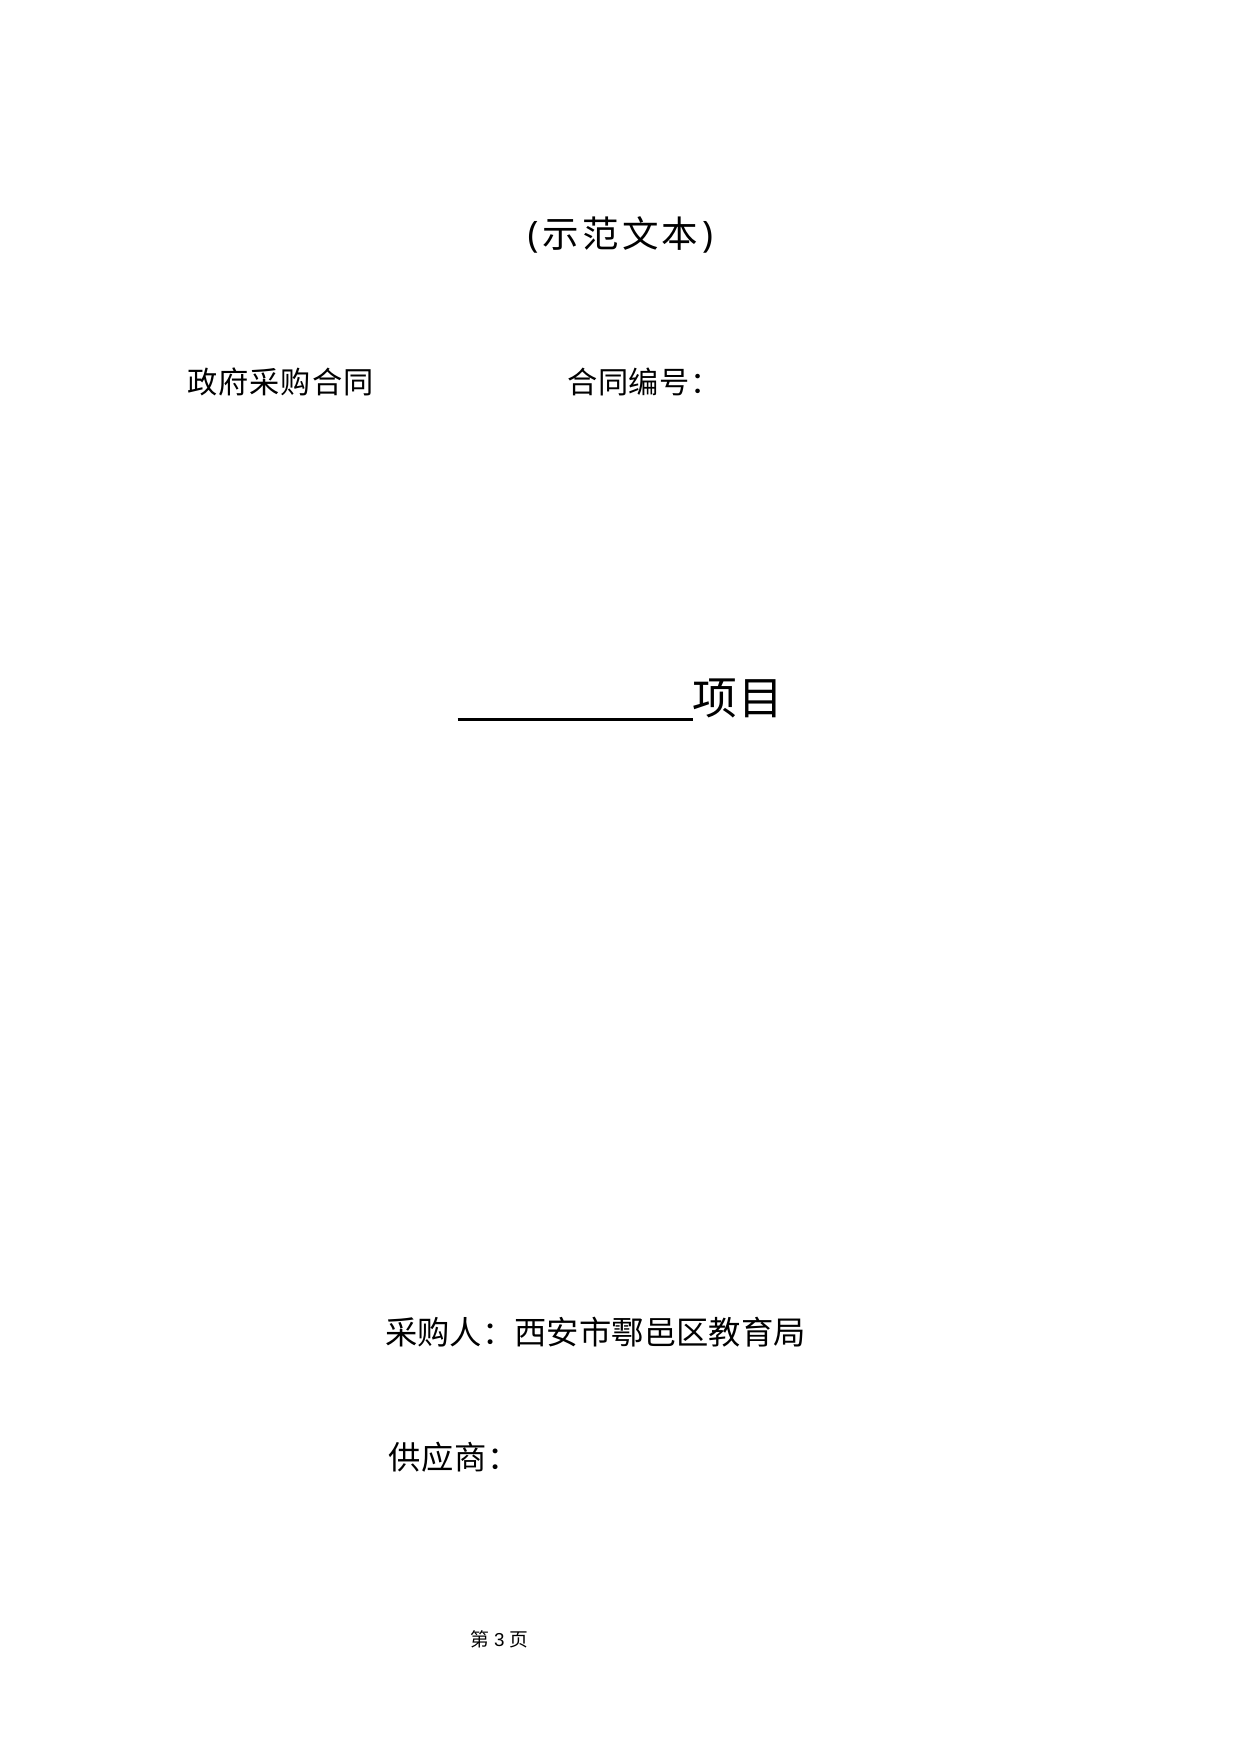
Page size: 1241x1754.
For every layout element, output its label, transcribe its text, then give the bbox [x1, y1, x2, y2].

text 政府采购合同 合同编号： [187, 358, 1053, 402]
text 供应商： [389, 1432, 1053, 1479]
text 项目 [187, 662, 1053, 727]
text (示范文本) [187, 205, 1053, 258]
text 采购人：西安市鄠邑区教育局 [385, 1307, 1053, 1353]
